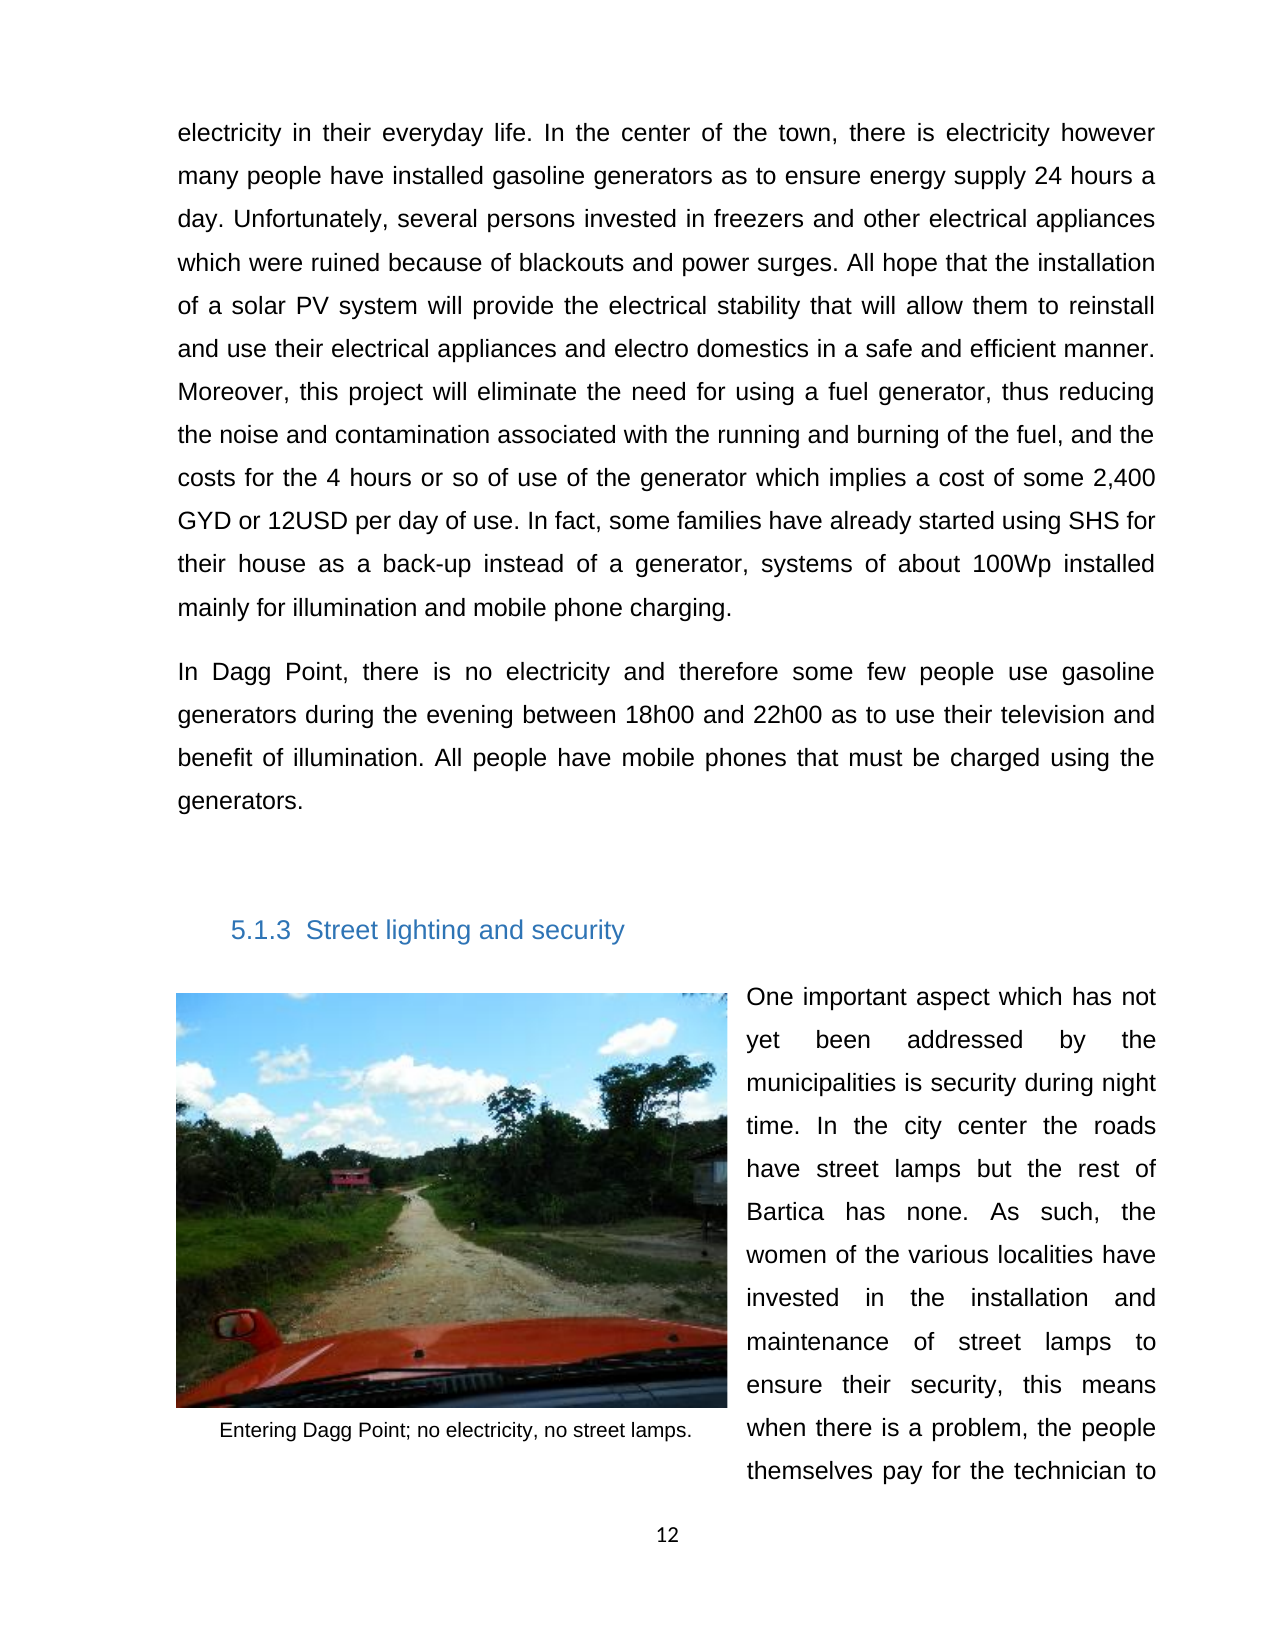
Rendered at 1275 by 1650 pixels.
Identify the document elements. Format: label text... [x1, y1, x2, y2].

subtitle Street lighting and security [231, 914, 1157, 945]
picture [176, 993, 728, 1408]
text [177, 981, 1157, 1484]
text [177, 118, 1157, 621]
text In Dagg Point, there is no electricity and therefore some few people use gasoline generators during the evening between 18h00 and 22h00 as to use their television and benefit of illumination. All people have mobile phones that must be charged using the generators. [177, 656, 1157, 814]
